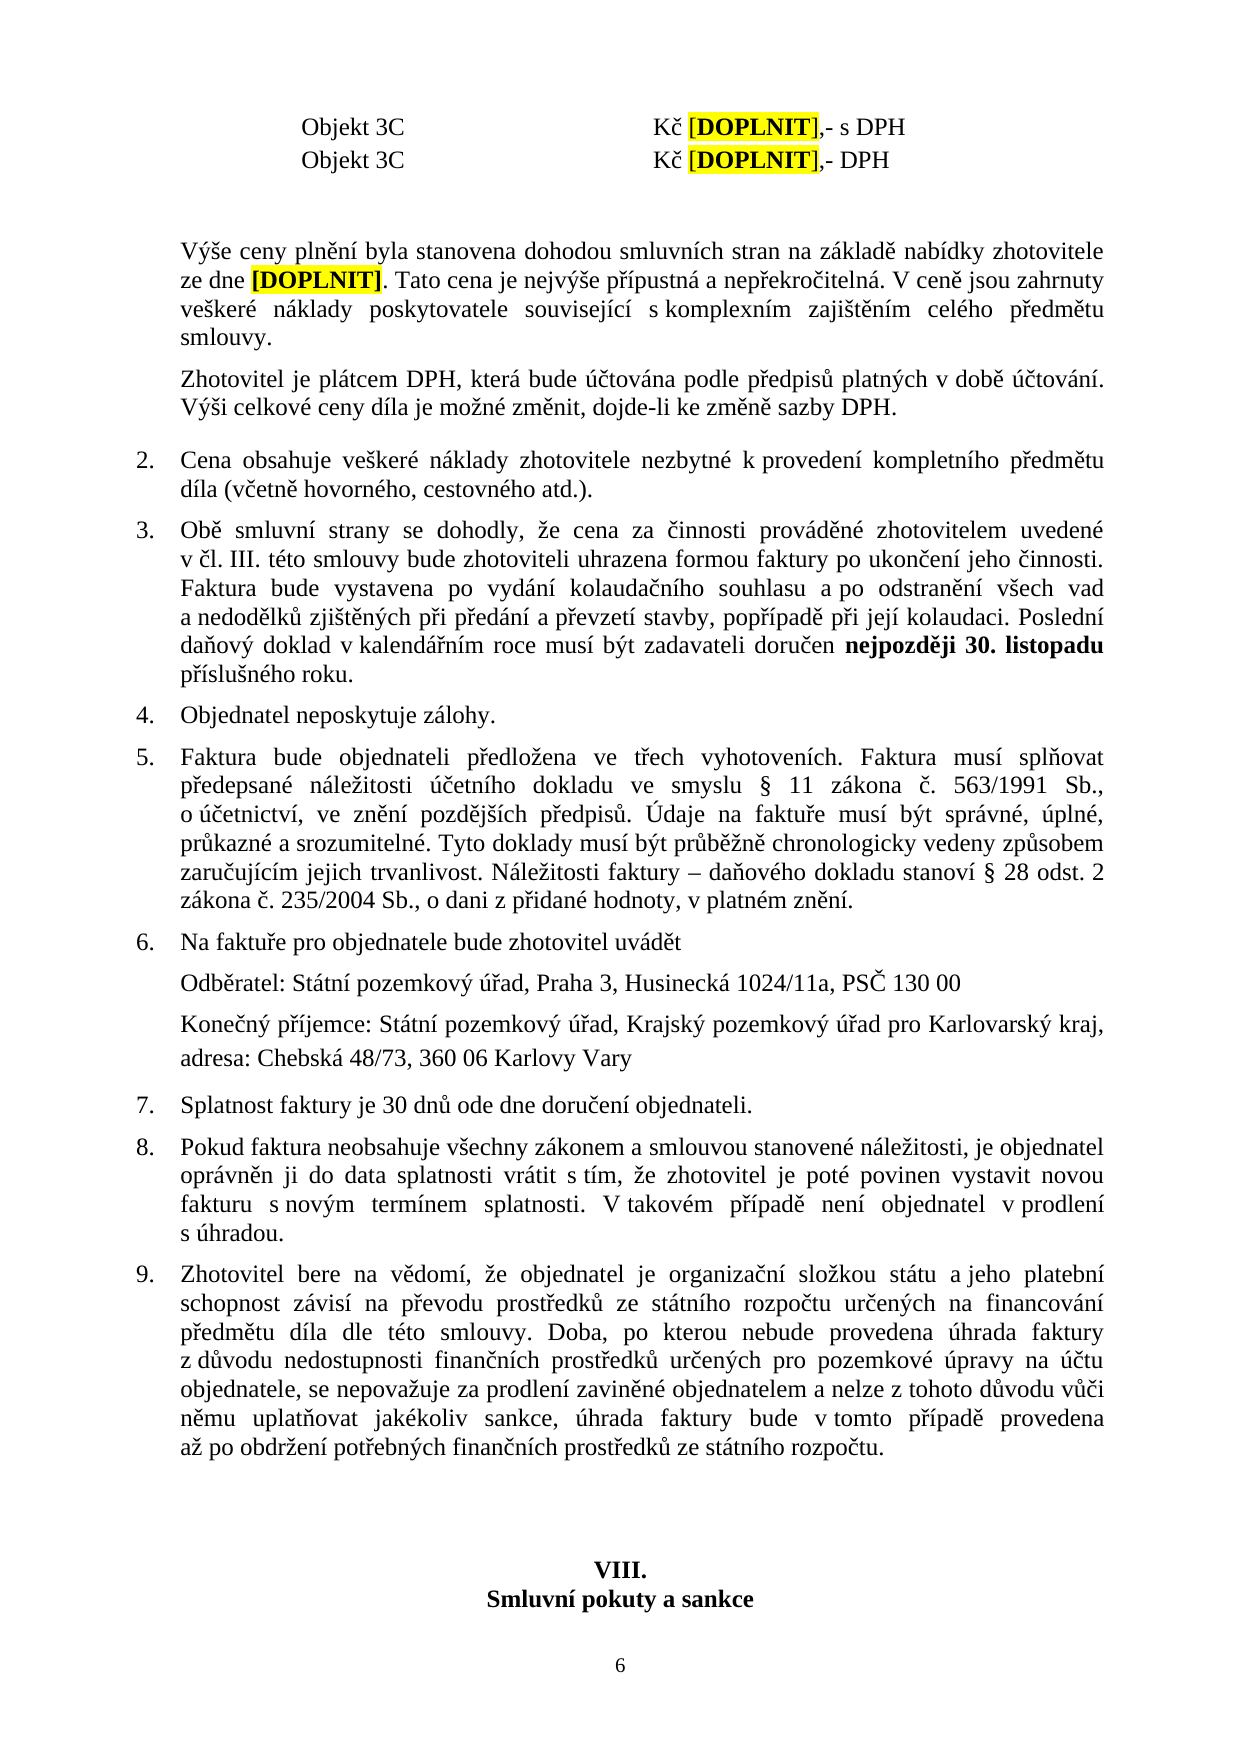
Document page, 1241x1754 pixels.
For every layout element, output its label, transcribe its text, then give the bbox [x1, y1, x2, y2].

list Faktura bude objednateli předložena ve třech vyhotoveních. Faktura musí splňovat předepsané náležitosti účetního dokladu ve smyslu § 11 zákona č. 563/1991 Sb., o účetnictví, ve znění pozdějších předpisů. Údaje na faktuře musí být správné, úplné, průkazné a srozumitelné. Tyto doklady musí být průběžně chronologicky vedeny způsobem zaručujícím jejich trvanlivost. Náležitosti faktury – daňového dokladu stanoví § 28 odst. 2 zákona č. 235/2004 Sb., o dani z přidané hodnoty, v platném znění. [136, 742, 1104, 914]
text Objekt 3C Kč [DOPLNIT],- s DPH [278, 112, 688, 141]
list Konečný příjemce: Státní pozemkový úřad, Krajský pozemkový úřad pro Karlovarský kraj, adresa: Chebská 48/73, 360 06 Karlovy Vary [180, 1009, 1104, 1072]
list Objednatel neposkytuje zálohy. [136, 700, 1104, 729]
text Smluvní pokuty a sankce [136, 1584, 1104, 1613]
text VIII. [136, 1556, 1104, 1584]
text Objekt 3C Kč [DOPLNIT],- DPH [278, 145, 688, 174]
text Objekt 3C Kč [DOPLNIT],- s DPH [819, 112, 1104, 141]
text Zhotovitel je plátcem DPH, která bude účtována podle předpisů platných v době účtování. Výši celkové ceny díla je možné změnit, dojde-li ke změně sazby DPH. [136, 364, 1104, 421]
list Pokud faktura neobsahuje všechny zákonem a smlouvou stanovené náležitosti, je objednatel oprávněn ji do data splatnosti vrátit s tím, že zhotovitel je poté povinen vystavit novou fakturu s novým termínem splatnosti. V takovém případě není objednatel v prodlení s úhradou. [136, 1132, 1104, 1247]
list Zhotovitel bere na vědomí, že objednatel je organizační složkou státu a jeho platební schopnost závisí na převodu prostředků ze státního rozpočtu určených na financování předmětu díla dle této smlouvy. Doba, po kterou nebude provedena úhrada faktury z důvodu nedostupnosti finančních prostředků určených pro pozemkové úpravy na účtu objednatele, se nepovažuje za prodlení zaviněné objednatelem a nelze z tohoto důvodu vůči němu uplatňovat jakékoliv sankce, úhrada faktury bude v tomto případě provedena až po obdržení potřebných finančních prostředků ze státního rozpočtu. [136, 1259, 1104, 1461]
text Odběratel: Státní pozemkový úřad, Praha 3, Husinecká 1024/11a, PSČ 130 00 [180, 968, 1104, 997]
list Cena obsahuje veškeré náklady zhotovitele nezbytné k provedení kompletního předmětu díla (včetně hovorného, cestovného atd.). [136, 445, 1104, 503]
text Výše ceny plnění byla stanovena dohodou smluvních stran na základě nabídky zhotovitele ze dne [DOPLNIT]. Tato cena je nejvýše přípustná a nepřekročitelná. V ceně jsou zahrnuty veškeré náklady poskytovatele související s komplexním zajištěním celého předmětu smlouvy. [136, 236, 1104, 351]
list Na faktuře pro objednatele bude zhotovitel uvádět [136, 927, 1104, 955]
text Objekt 3C Kč [DOPLNIT],- DPH [819, 145, 1104, 174]
list Splatnost faktury je 30 dnů ode dne doručení objednateli. [136, 1091, 1104, 1119]
list Obě smluvní strany se dohodly, že cena za činnosti prováděné zhotovitelem uvedené v čl. III. této smlouvy bude zhotoviteli uhrazena formou faktury po ukončení jeho činnosti. Faktura bude vystavena po vydání kolaudačního souhlasu a po odstranění všech vad a nedodělků zjištěných při předání a převzetí stavby, popřípadě při její kolaudaci. Poslední daňový doklad v kalendářním roce musí být zadavateli doručen nejpozději 30. listopadu příslušného roku. [136, 515, 1104, 688]
